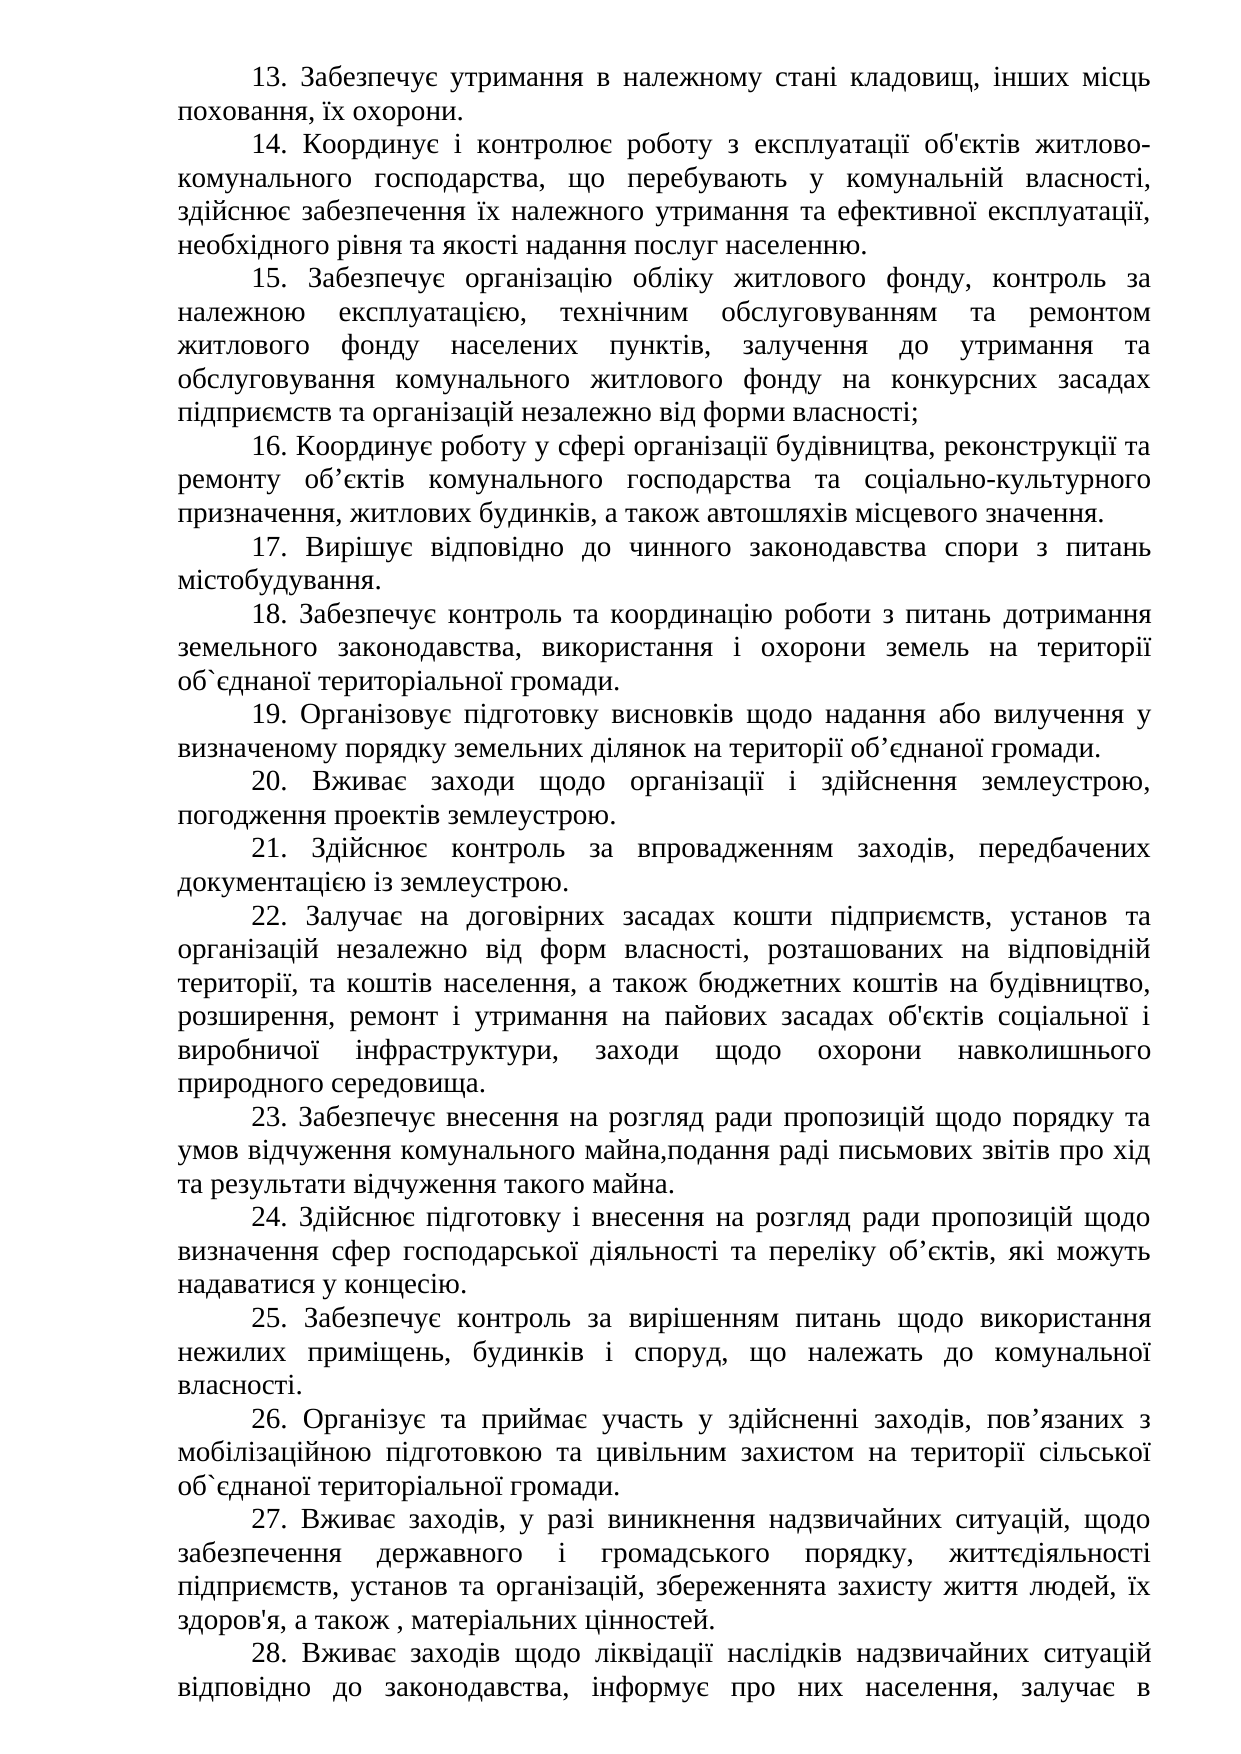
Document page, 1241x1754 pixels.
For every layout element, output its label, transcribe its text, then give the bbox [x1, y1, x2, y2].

text 18. Забезпечує контроль та координацію роботи з питань дотримання земельного законодавства, використання і охорони земель на території об`єднаної територіальної громади. [177, 596, 1152, 696]
text 24. Здійснює підготовку і внесення на розгляд ради пропозицій щодо визначення сфер господарської діяльності та переліку об’єктів, які можуть надаватися у концесію. [177, 1199, 1152, 1300]
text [177, 1636, 1152, 1703]
text 19. Організовує підготовку висновків щодо надання або вилучення у визначеному порядку земельних ділянок на території об’єднаної громади. [177, 696, 1152, 763]
text 22. Залучає на договірних засадах кошти підприємств, установ та організацій незалежно від форм власності, розташованих на відповідній території, та коштів населення, а також бюджетних коштів на будівництво, розширення, ремонт і утримання на пайових засадах об'єктів соціальної і виробничої інфраструктури, заходи щодо охорони навколишнього природного середовища. [177, 898, 1152, 1099]
text 15. Забезпечує організацію обліку житлового фонду, контроль за належною експлуатацією, технічним обслуговуванням та ремонтом житлового фонду населених пунктів, залучення до утримання та обслуговування комунального житлового фонду на конкурсних засадах підприємств та організацій незалежно від форми власності; [177, 260, 1152, 428]
text 17. Вирішує відповідно до чинного законодавства спори з питань містобудування. [177, 529, 1152, 596]
text 23. Забезпечує внесення на розгляд ради пропозицій щодо порядку та умов відчуження комунального майна,подання раді письмових звітів про хід та результати відчуження такого майна. [177, 1099, 1152, 1199]
text 26. Організує та приймає участь у здійсненні заходів, пов’язаних з мобілізаційною підготовкою та цивільним захистом на території сільської об`єднаної територіальної громади. [177, 1401, 1152, 1501]
text 14. Координує і контролює роботу з експлуатації об'єктів житлово-комунального господарства, що перебувають у комунальній власності, здійснює забезпечення їх належного утримання та ефективної експлуатації, необхідного рівня та якості надання послуг населенню. [177, 126, 1152, 260]
text 25. Забезпечує контроль за вирішенням питань щодо використання нежилих приміщень, будинків і споруд, що належать до комунальної власності. [177, 1300, 1152, 1401]
text 13. Забезпечує утримання в належному стані кладовищ, інших місць поховання, їх охорони. [177, 59, 1152, 126]
text 20. Вживає заходи щодо організації і здійснення землеустрою, погодження проектів землеустрою. [177, 763, 1152, 831]
text 21. Здійснює контроль за впровадженням заходів, передбачених документацією із землеустрою. [177, 831, 1152, 898]
text 16. Координує роботу у сфері організації будівництва, реконструкції та ремонту об’єктів комунального господарства та соціально-культурного призначення, житлових будинків, а також автошляхів місцевого значення. [177, 428, 1152, 529]
text 27. Вживає заходів, у разі виникнення надзвичайних ситуацій, щодо забезпечення державного і громадського порядку, життєдіяльності підприємств, установ та організацій, збереженнята захисту життя людей, їх здоров'я, а також , матеріальних цінностей. [177, 1501, 1152, 1636]
